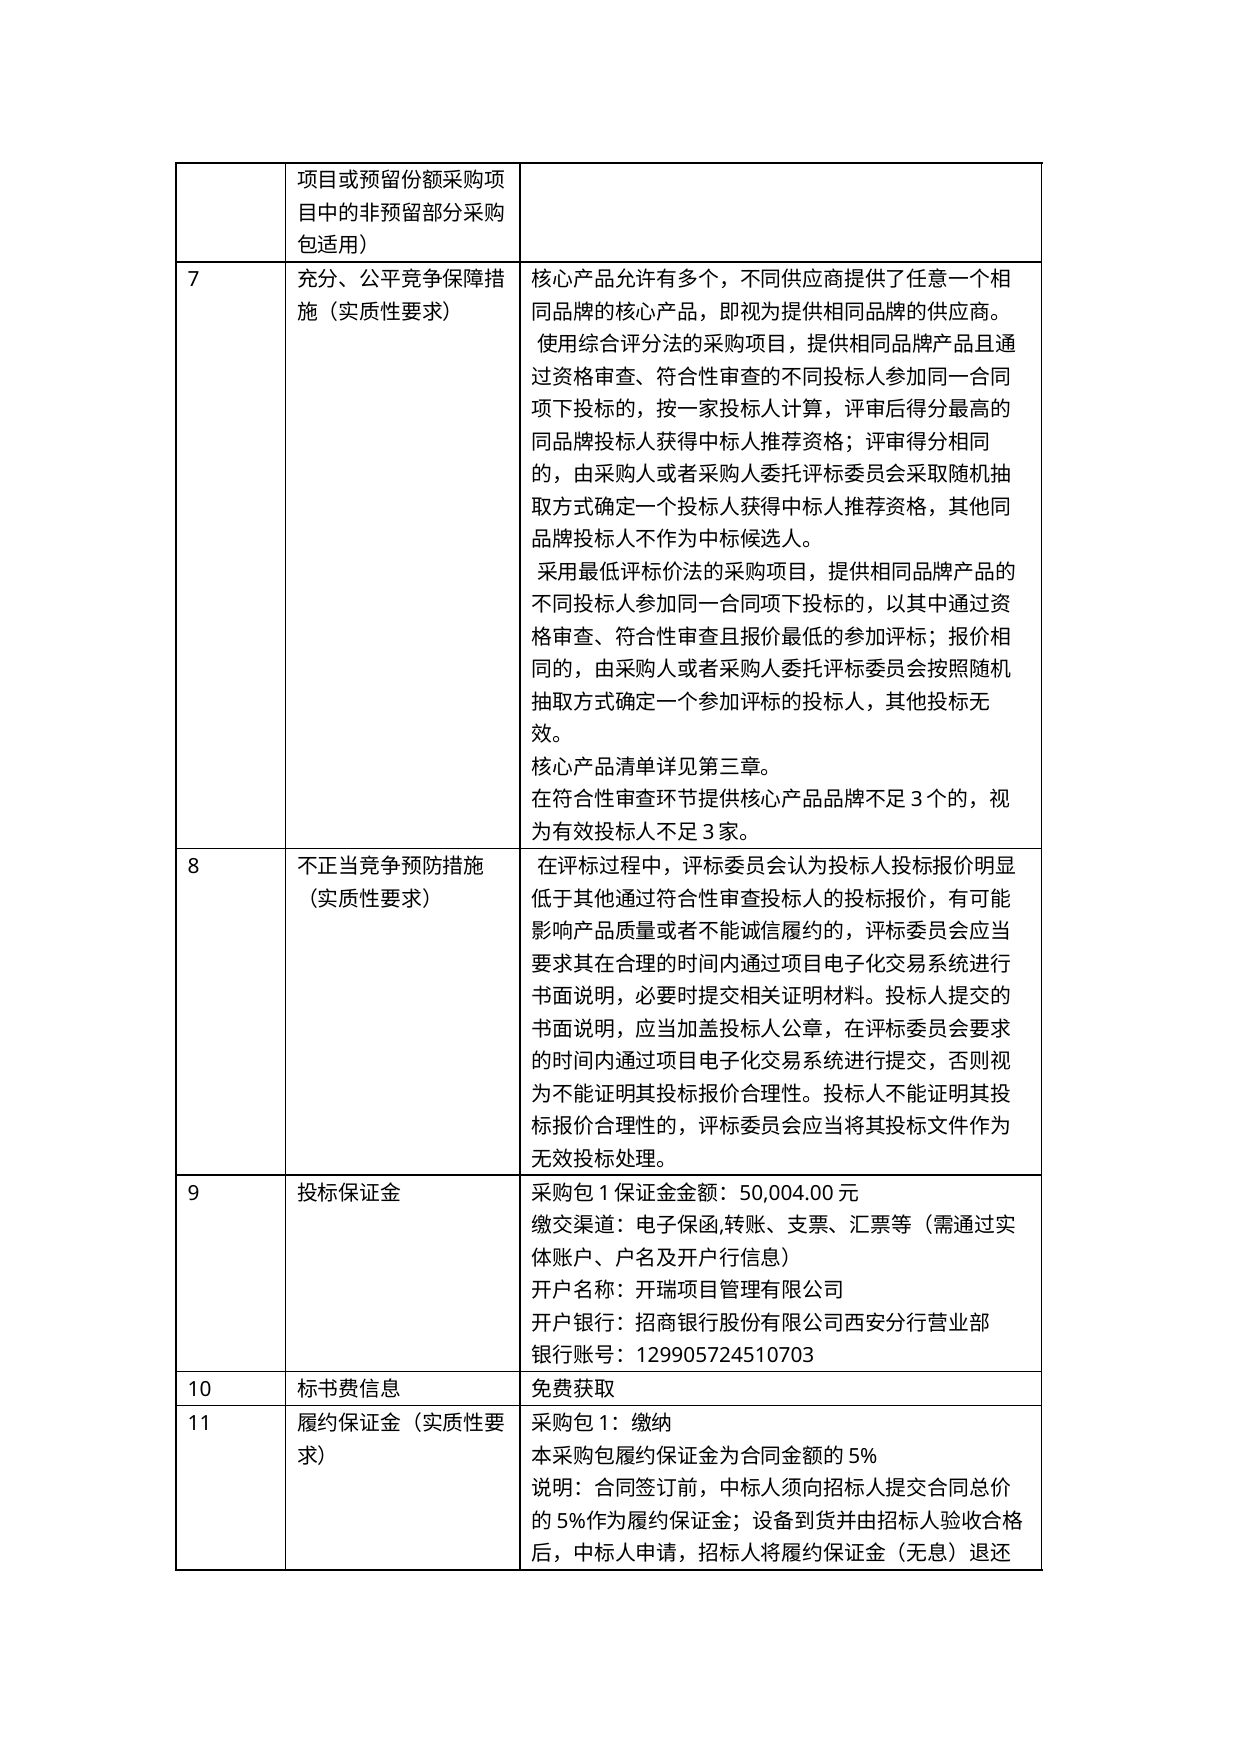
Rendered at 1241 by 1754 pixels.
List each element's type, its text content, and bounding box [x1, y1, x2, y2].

table_cell 标书费信息 [286, 1372, 519, 1405]
table_cell 6 [177, 164, 285, 261]
table_cell 在评标过程中，评标委员会认为投标人投标报价明显低于其他通过符合性审查投标人的投标报价，有可能影响产品质量或者不能诚信履约的，评标委员会应当要求其在合理的时间内通过项目电子化交易系统进行书面说明，必要时提交相关证明材料。投标人提交的书面说明，应当加盖投标人公章，在评标委员会要求的时间内通过项目电子化交易系统进行提交，否则视为不能证明其投标报价合理性。投标人不能证明其投标报价合理性的，评标委员会应当将其投标文件作为无效投标处理。 [521, 849, 1041, 1174]
table_cell 履约保证金（实质性要求） [286, 1406, 519, 1569]
table_cell 免费获取 [521, 1372, 1041, 1405]
table_cell 7 [177, 263, 285, 848]
table_cell 核心产品允许有多个，不同供应商提供了任意一个相同品牌的核心产品，即视为提供相同品牌的供应商。 使用综合评分法的采购项目，提供相同品牌产品且通过资格审查、符合性审查的不同投标人参加同一合同项下投标的，按一家投标人计算，评审后得分最高的同品牌投标人获得中标人推荐资格；评审得分相同的，由采购人或者采购人委托评标委员会采取随机抽取方式确定一个投标人获得中标人推荐资格，其他同品牌投标人不作为中标候选人。 采用最低评标价法的采购项目，提供相同品牌产品的不同投标人参加同一合同项下投标的，以其中通过资格审查、符合性审查且报价最低的参加评标；报价相同的，由采购人或者采购人委托评标委员会按照随机抽取方式确定一个参加评标的投标人，其他投标无效。 核心产品清单详见第三章。 在符合性审查环节提供核心产品品牌不足3个的，视为有效投标人不足3家。 [521, 263, 1041, 848]
table_cell 投标保证金 [286, 1176, 519, 1371]
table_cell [286, 164, 519, 261]
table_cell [521, 164, 1041, 261]
table_cell 不正当竞争预防措施（实质性要求） [286, 849, 519, 1174]
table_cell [521, 1406, 1041, 1569]
table_cell 8 [177, 849, 285, 1174]
table_cell 11 [177, 1406, 285, 1569]
table_cell 充分、公平竞争保障措施（实质性要求） [286, 263, 519, 848]
table_cell 采购包1保证金金额：50,004.00元 缴交渠道：电子保函,转账、支票、汇票等（需通过实体账户、户名及开户行信息） 开户名称：开瑞项目管理有限公司 开户银行：招商银行股份有限公司西安分行营业部 银行账号：129905724510703 [521, 1176, 1041, 1371]
table_cell 9 [177, 1176, 285, 1371]
table_cell 10 [177, 1372, 285, 1405]
